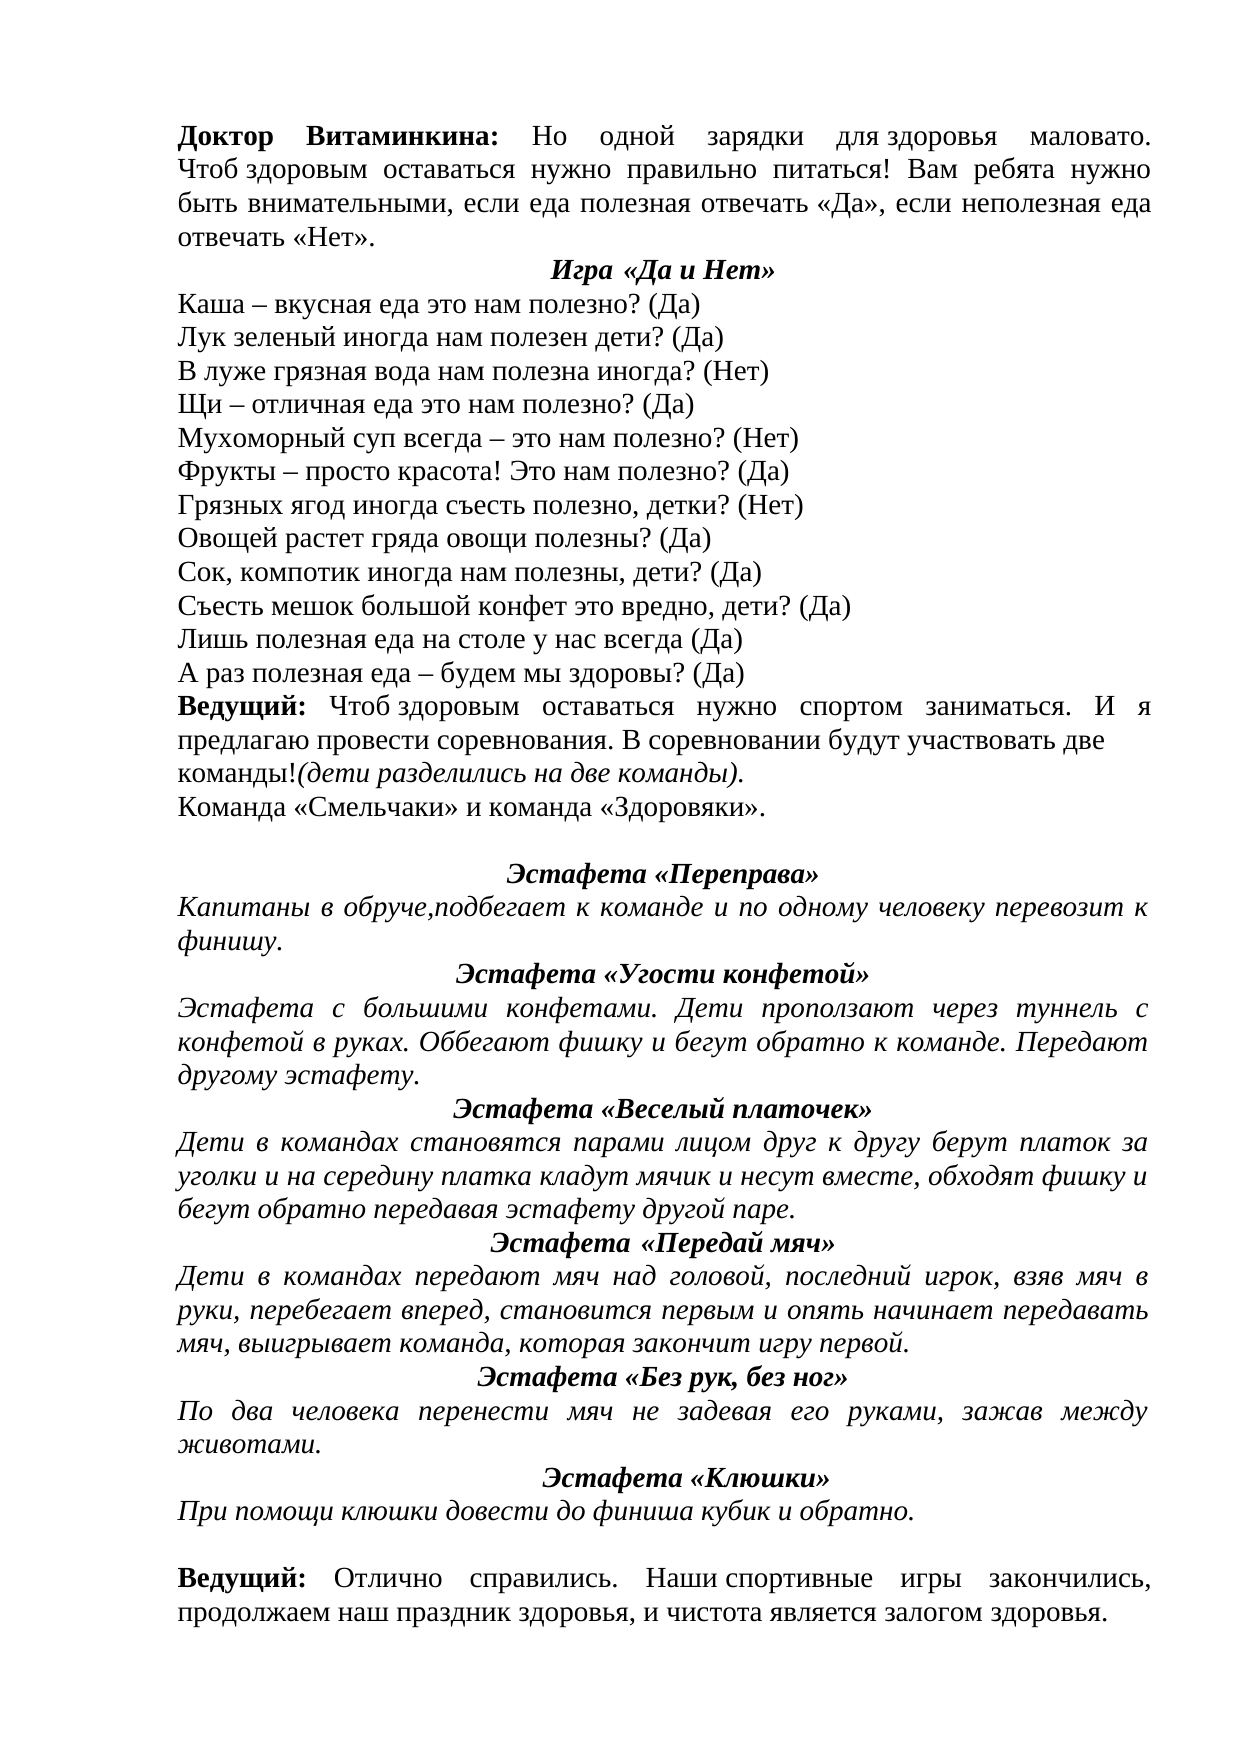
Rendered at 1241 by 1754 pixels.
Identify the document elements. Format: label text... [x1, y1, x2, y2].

text Игра «Да и Нет» [177, 252, 1152, 286]
text Мухоморный суп всегда – это нам полезно? (Нет) [177, 420, 1152, 453]
text Грязных ягод иногда съесть полезно, детки? (Нет) [177, 487, 1152, 521]
text Съесть мешок большой конфет это вредно, дети? (Да) [177, 588, 1152, 621]
text А раз полезная еда – будем мы здоровы? (Да) [177, 655, 1152, 688]
text Лишь полезная еда на столе у нас всегда (Да) [177, 621, 1152, 655]
text Эстафета «Веселый платочек» [177, 1091, 1152, 1124]
text При помощи клюшки довести до финиша кубик и обратно. [177, 1493, 1152, 1527]
text По два человека перенести мяч не задевая его руками, зажав между животами. [177, 1393, 1152, 1460]
text Эстафета «Без рук, без ног» [177, 1359, 1152, 1393]
text Лук зеленый иногда нам полезен дети? (Да) [177, 319, 1152, 353]
text Ведущий: Отлично справились. Наши спортивные игры закончились, продолжаем наш праздник здоровья, и чистота является залогом здоровья. [177, 1560, 1152, 1627]
text Эстафета с большими конфетами. Дети проползают через туннель с конфетой в руках. Оббегают фишку и бегут обратно к команде. Передают другому эстафету. [177, 990, 1152, 1091]
text Капитаны в обруче,подбегает к команде и по одному человеку перевозит к финишу. [177, 889, 1152, 957]
text Ведущий: Чтоб здоровым оставаться нужно спортом заниматься. И я предлагаю провести соревнования. В соревновании будут участвовать две [177, 688, 1152, 755]
text Дети в командах становятся парами лицом друг к другу берут платок за уголки и на середину платка кладут мячик и несут вместе, обходят фишку и бегут обратно передавая эстафету другой паре. [177, 1124, 1152, 1225]
text команды!(дети разделились на две команды). [177, 755, 1152, 789]
text Команда «Смельчаки» и команда «Здоровяки». [177, 789, 1152, 822]
text Овощей растет гряда овощи полезны? (Да) [177, 521, 1152, 554]
text Щи – отличная еда это нам полезно? (Да) [177, 386, 1152, 420]
text Эстафета «Клюшки» [177, 1460, 1152, 1493]
text Фрукты – просто красота! Это нам полезно? (Да) [177, 453, 1152, 487]
text Доктор Витаминкина: Но одной зарядки для здоровья маловато. Чтоб здоровым оставаться нужно правильно питаться! Вам ребята нужно быть внимательными, если еда полезная отвечать «Да», если неполезная еда отвечать «Нет». [177, 118, 1152, 252]
text Сок, компотик иногда нам полезны, дети? (Да) [177, 554, 1152, 588]
text Эстафета «Передай мяч» [177, 1225, 1152, 1258]
text Эстафета «Угости конфетой» [177, 957, 1152, 990]
text Эстафета «Переправа» [177, 856, 1152, 889]
text Дети в командах передают мяч над головой, последний игрок, взяв мяч в руки, перебегает вперед, становится первым и опять начинает передавать мяч, выигрывает команда, которая закончит игру первой. [177, 1258, 1152, 1359]
text В луже грязная вода нам полезна иногда? (Нет) [177, 353, 1152, 386]
text Каша – вкусная еда это нам полезно? (Да) [177, 286, 1152, 319]
